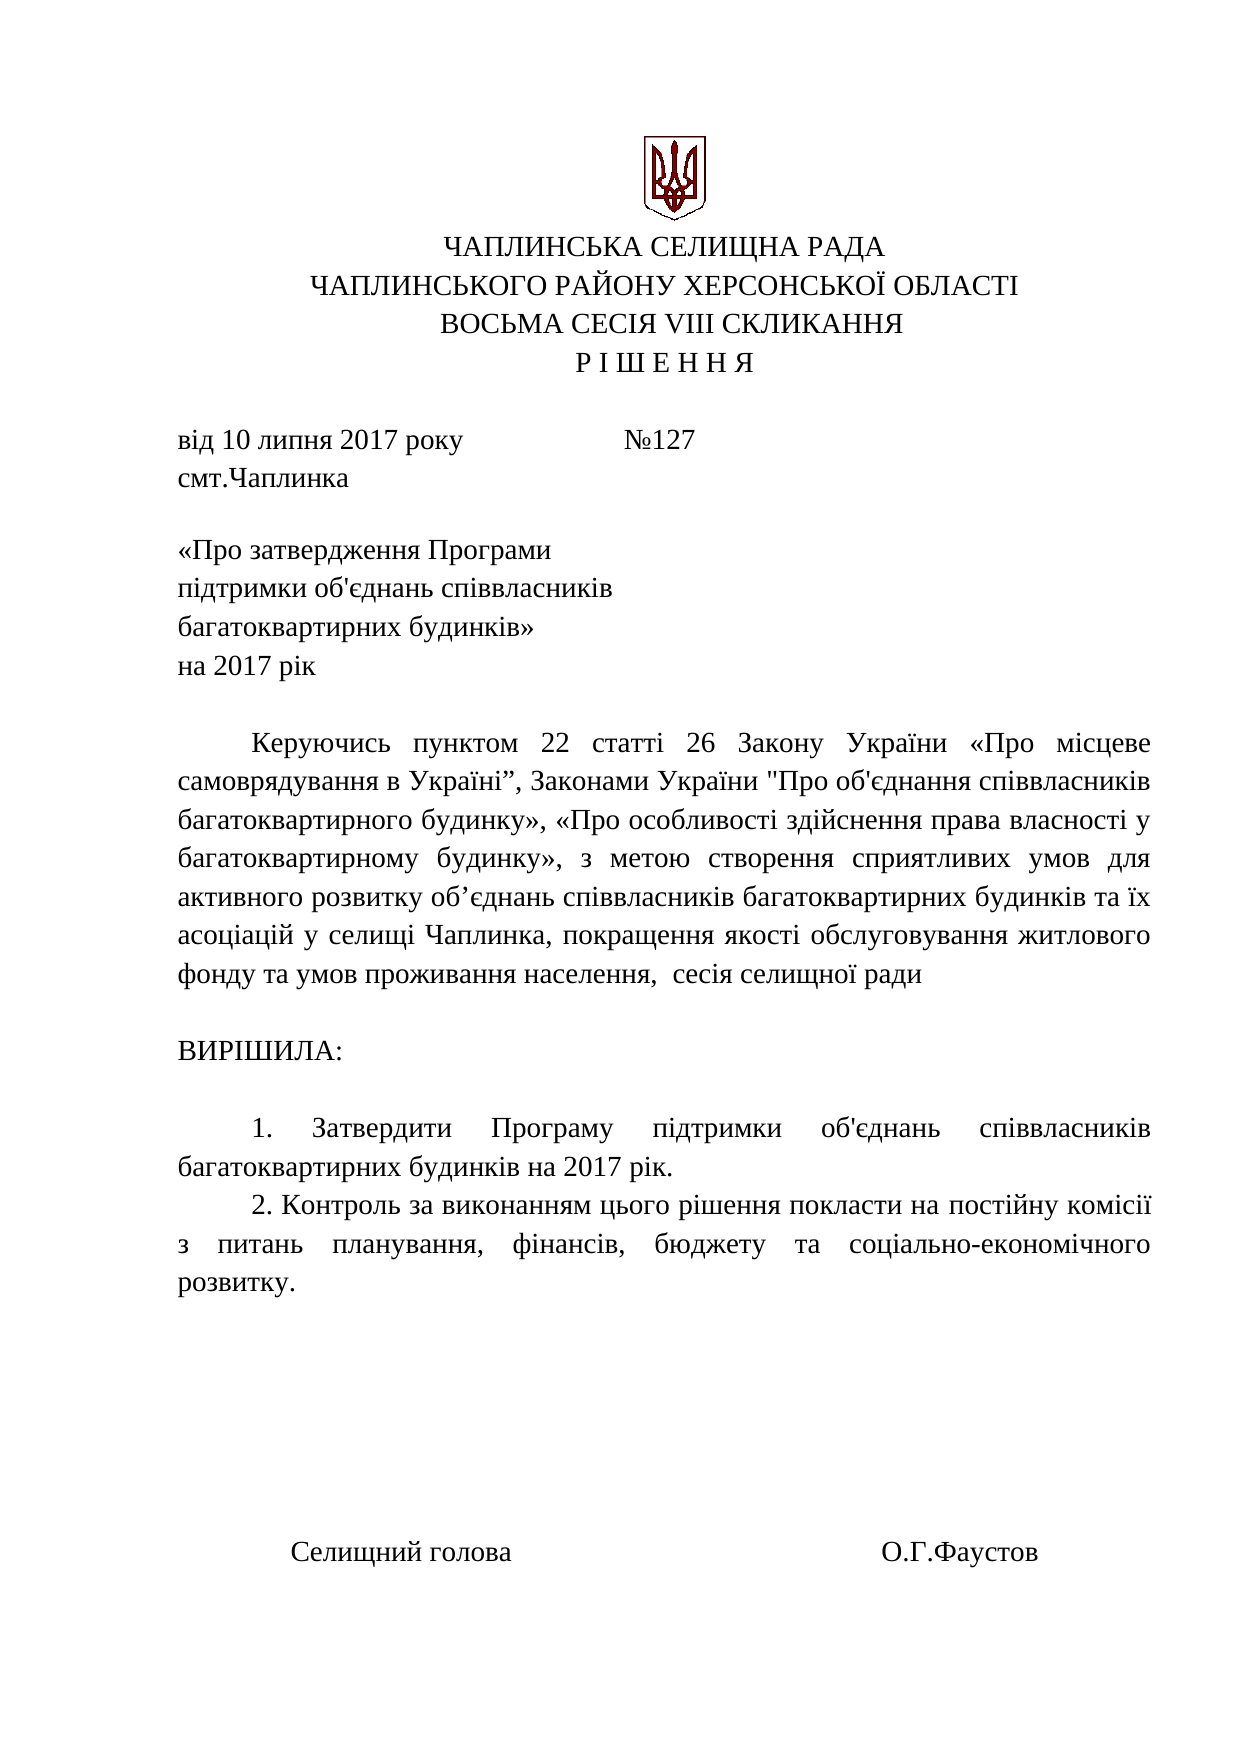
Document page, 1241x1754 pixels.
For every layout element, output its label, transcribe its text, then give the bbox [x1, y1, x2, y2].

text багатоквартирних будинків» [177, 609, 1152, 643]
text ВИРІШИЛА: [177, 1033, 1152, 1067]
picture [637, 130, 712, 225]
text ЧАПЛИНСЬКА СЕЛИЩНА РАДА [177, 118, 1152, 263]
text Керуючись пунктом 22 статті 26 Закону України «Про місцеве самоврядування в Україні”, Законами України "Про об'єднання співвласників багатоквартирного будинку», «Про особливості здійснення права власності у багатоквартирному будинку», з метою створення сприятливих умов для активного розвитку об’єднань співвласників багатоквартирних будинків та їх асоціацій у селищі Чаплинка, покращення якості обслуговування житлового фонду та умов проживання населення, сесія селищної ради [177, 725, 1152, 989]
text від 10 липня 2017 року №127 [177, 422, 1240, 456]
text смт.Чаплинка [177, 461, 1240, 494]
text підтримки об'єднань співвласників [177, 571, 1152, 604]
text на 2017 рік [177, 648, 1152, 681]
text ВОСЬМА СЕСІЯ VІІІ СКЛИКАННЯ [177, 306, 1152, 340]
text ЧАПЛИНСЬКОГО РАЙОНУ ХЕРСОНСЬКОЇ ОБЛАСТІ [177, 268, 1152, 301]
text 1. Затвердити Програму підтримки об'єднань співвласників багатоквартирних будинків на 2017 рік. [177, 1110, 1152, 1182]
text Селищний голова О.Г.Фаустов [177, 1534, 1152, 1568]
text Р І Ш Е Н Н Я [177, 345, 1152, 378]
text 2. Контроль за виконанням цього рішення покласти на постійну комісії з питань планування, фінансів, бюджету та соціально-економічного розвитку. [177, 1187, 1152, 1298]
text «Про затвердження Програми [177, 532, 1152, 566]
